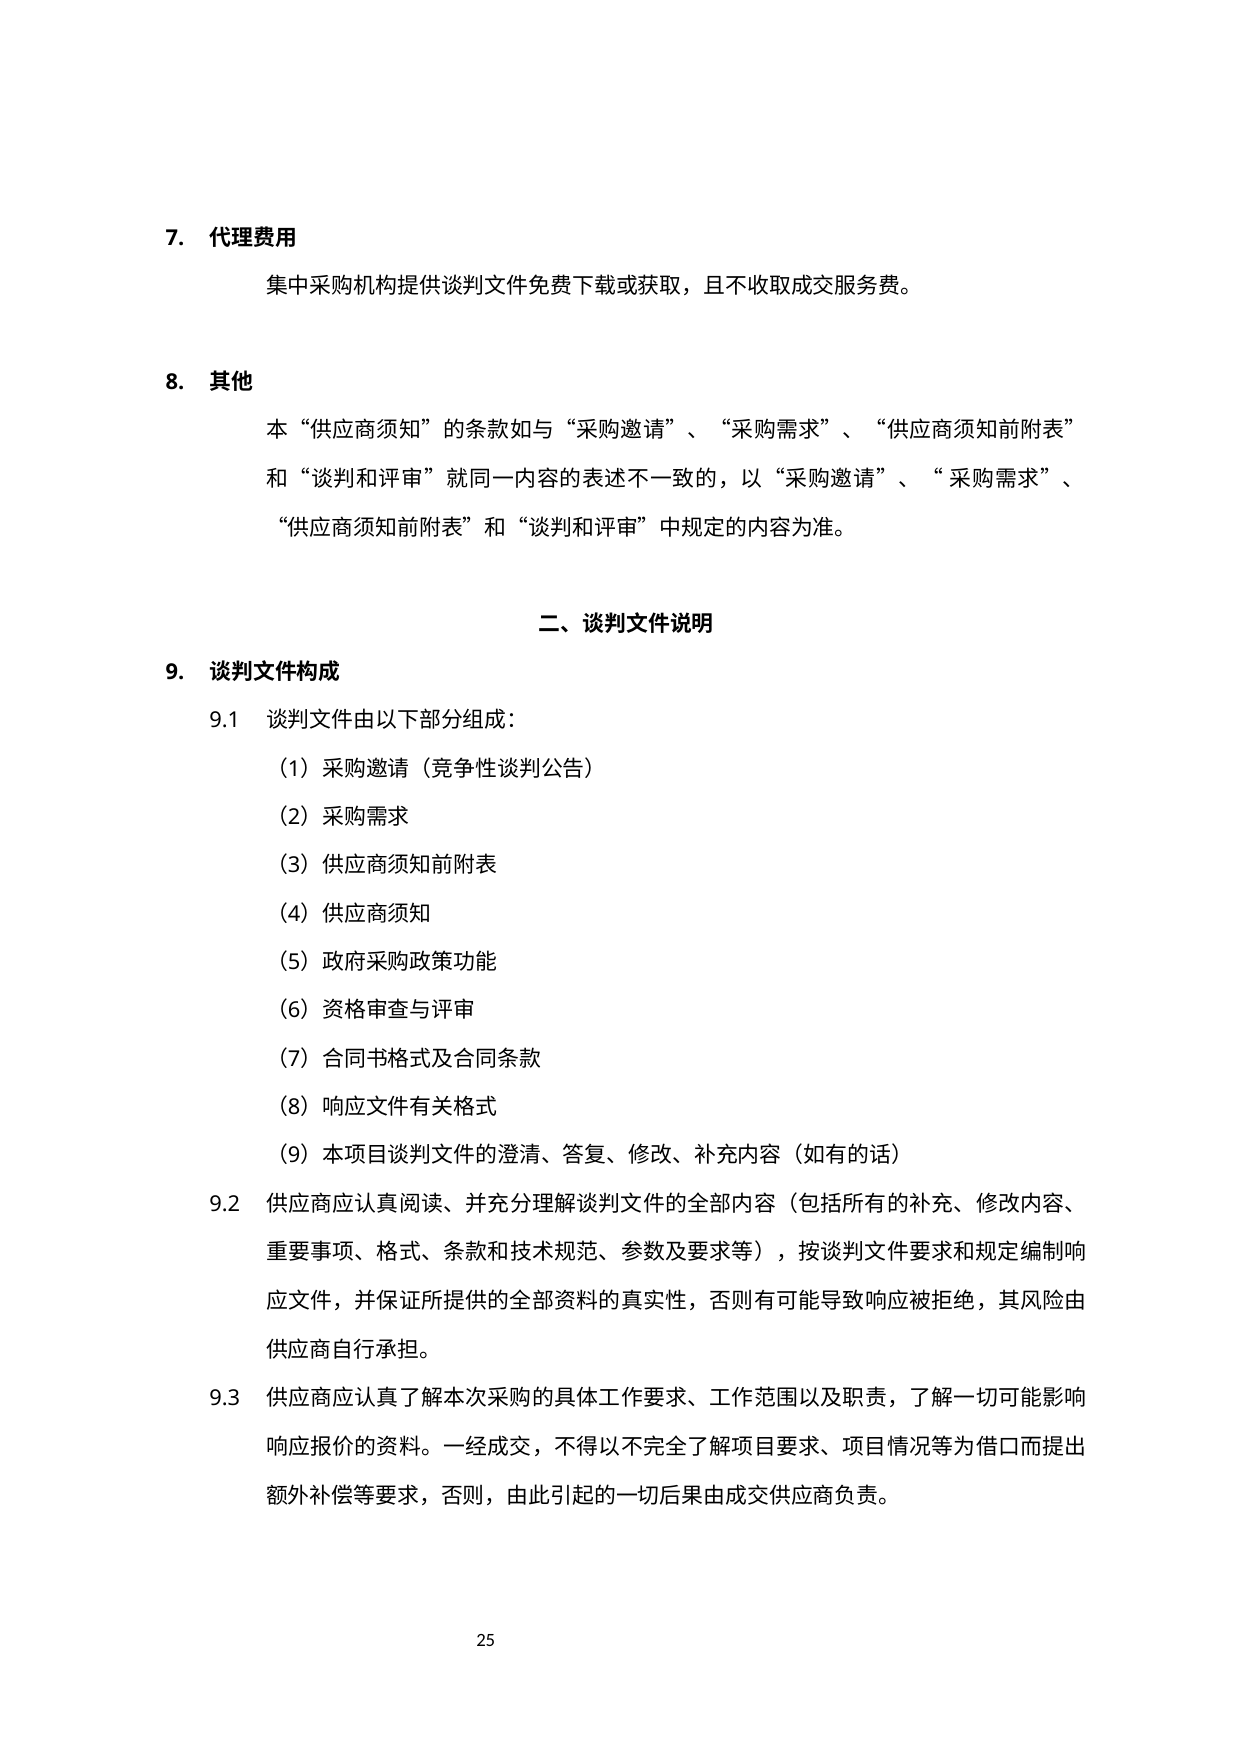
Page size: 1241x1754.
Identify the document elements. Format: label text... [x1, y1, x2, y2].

list 谈判文件由以下部分组成： [209, 702, 1087, 734]
text 本“供应商须知”的条款如与“采购邀请”、“采购需求”、“供应商须知前附表”和“谈判和评审”就同一内容的表述不一致的，以“采购邀请”、“ 采购需求”、“供应商须知前附表”和“谈判和评审”中规定的内容为准。 [266, 412, 1087, 542]
text （1）采购邀请（竞争性谈判公告） [266, 750, 1087, 783]
list 其他 [165, 364, 1087, 396]
text （7）合同书格式及合同条款 [266, 1040, 1087, 1073]
text （5）政府采购政策功能 [266, 943, 1087, 976]
list 供应商应认真阅读、并充分理解谈判文件的全部内容（包括所有的补充、修改内容、重要事项、格式、条款和技术规范、参数及要求等），按谈判文件要求和规定编制响应文件，并保证所提供的全部资料的真实性，否则有可能导致响应被拒绝，其风险由供应商自行承担。 [209, 1185, 1087, 1364]
text （6）资格审查与评审 [266, 992, 1087, 1024]
list 集中采购机构提供谈判文件免费下载或获取，且不收取成交服务费。 [266, 268, 1087, 300]
text （3）供应商须知前附表 [266, 847, 1087, 879]
list 供应商应认真了解本次采购的具体工作要求、工作范围以及职责，了解一切可能影响响应报价的资料。一经成交，不得以不完全了解项目要求、项目情况等为借口而提出额外补偿等要求，否则，由此引起的一切后果由成交供应商负责。 [209, 1380, 1087, 1510]
text 二、谈判文件说明 [165, 605, 1087, 638]
list 代理费用 [165, 219, 1087, 252]
text （2）采购需求 [266, 798, 1087, 831]
text （8）响应文件有关格式 [266, 1088, 1087, 1121]
list 谈判文件构成 [165, 653, 1087, 686]
text （9）本项目谈判文件的澄清、答复、修改、补充内容（如有的话） [266, 1137, 1087, 1169]
text （4）供应商须知 [266, 895, 1087, 928]
